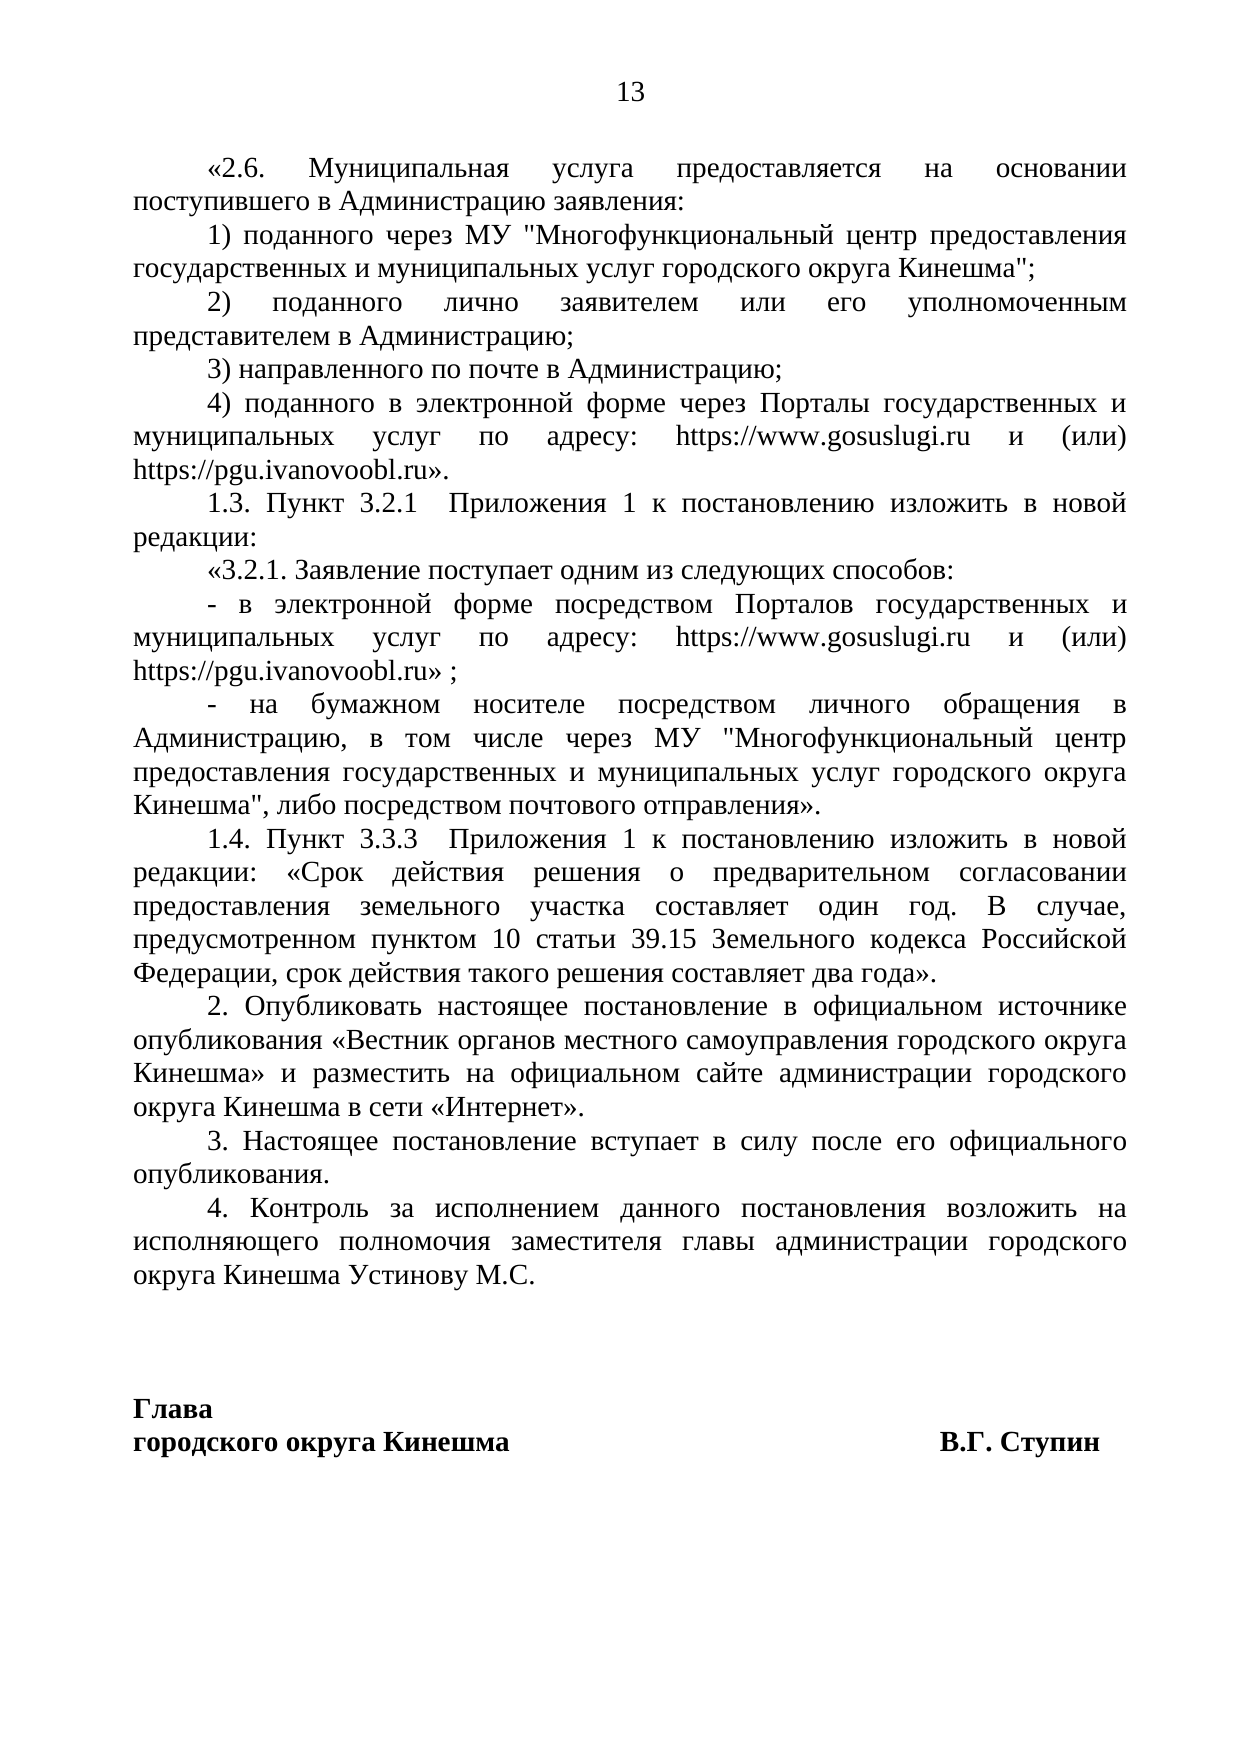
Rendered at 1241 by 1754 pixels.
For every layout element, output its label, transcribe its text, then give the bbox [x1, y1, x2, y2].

text 4) поданного в электронной форме через Порталы государственных и муниципальных услуг по адресу: https://www.gosuslugi.ru и (или) https://pgu.ivanovoobl.ru». [133, 385, 1128, 485]
text 1.3. Пункт 3.2.1 Приложения 1 к постановлению изложить в новой редакции: [133, 485, 1128, 552]
text 4. Контроль за исполнением данного постановления возложить на исполняющего полномочия заместителя главы администрации городского округа Кинешма Устинову М.С. [133, 1190, 1128, 1290]
text 1) поданного через МУ "Многофункциональный центр предоставления государственных и муниципальных услуг городского округа Кинешма"; [133, 217, 1128, 284]
text 2. Опубликовать настоящее постановление в официальном источнике опубликования «Вестник органов местного самоуправления городского округа Кинешма» и разместить на официальном сайте администрации городского округа Кинешма в сети «Интернет». [133, 988, 1128, 1123]
text - в электронной форме посредством Порталов государственных и муниципальных услуг по адресу: https://www.gosuslugi.ru и (или) https://pgu.ivanovoobl.ru» ; [133, 586, 1128, 687]
text 3. Настоящее постановление вступает в силу после его официального опубликования. [133, 1123, 1128, 1190]
text городского округа Кинешма В.Г. Ступин [133, 1424, 1128, 1458]
text Глава [133, 1391, 1128, 1424]
text 3) направленного по почте в Администрацию; [133, 351, 1128, 385]
text «3.2.1. Заявление поступает одним из следующих способов: [133, 552, 1128, 586]
text - на бумажном носителе посредством личного обращения в Администрацию, в том числе через МУ "Многофункциональный центр предоставления государственных и муниципальных услуг городского округа Кинешма", либо посредством почтового отправления». [133, 687, 1128, 821]
text «2.6. Муниципальная услуга предоставляется на основании поступившего в Администрацию заявления: [133, 150, 1128, 217]
text 1.4. Пункт 3.3.3 Приложения 1 к постановлению изложить в новой редакции: «Срок действия решения о предварительном согласовании предоставления земельного участка составляет один год. В случае, предусмотренном пунктом 10 статьи 39.15 Земельного кодекса Российской Федерации, срок действия такого решения составляет два года». [133, 821, 1128, 988]
text 2) поданного лично заявителем или его уполномоченным представителем в Администрацию; [133, 284, 1128, 351]
